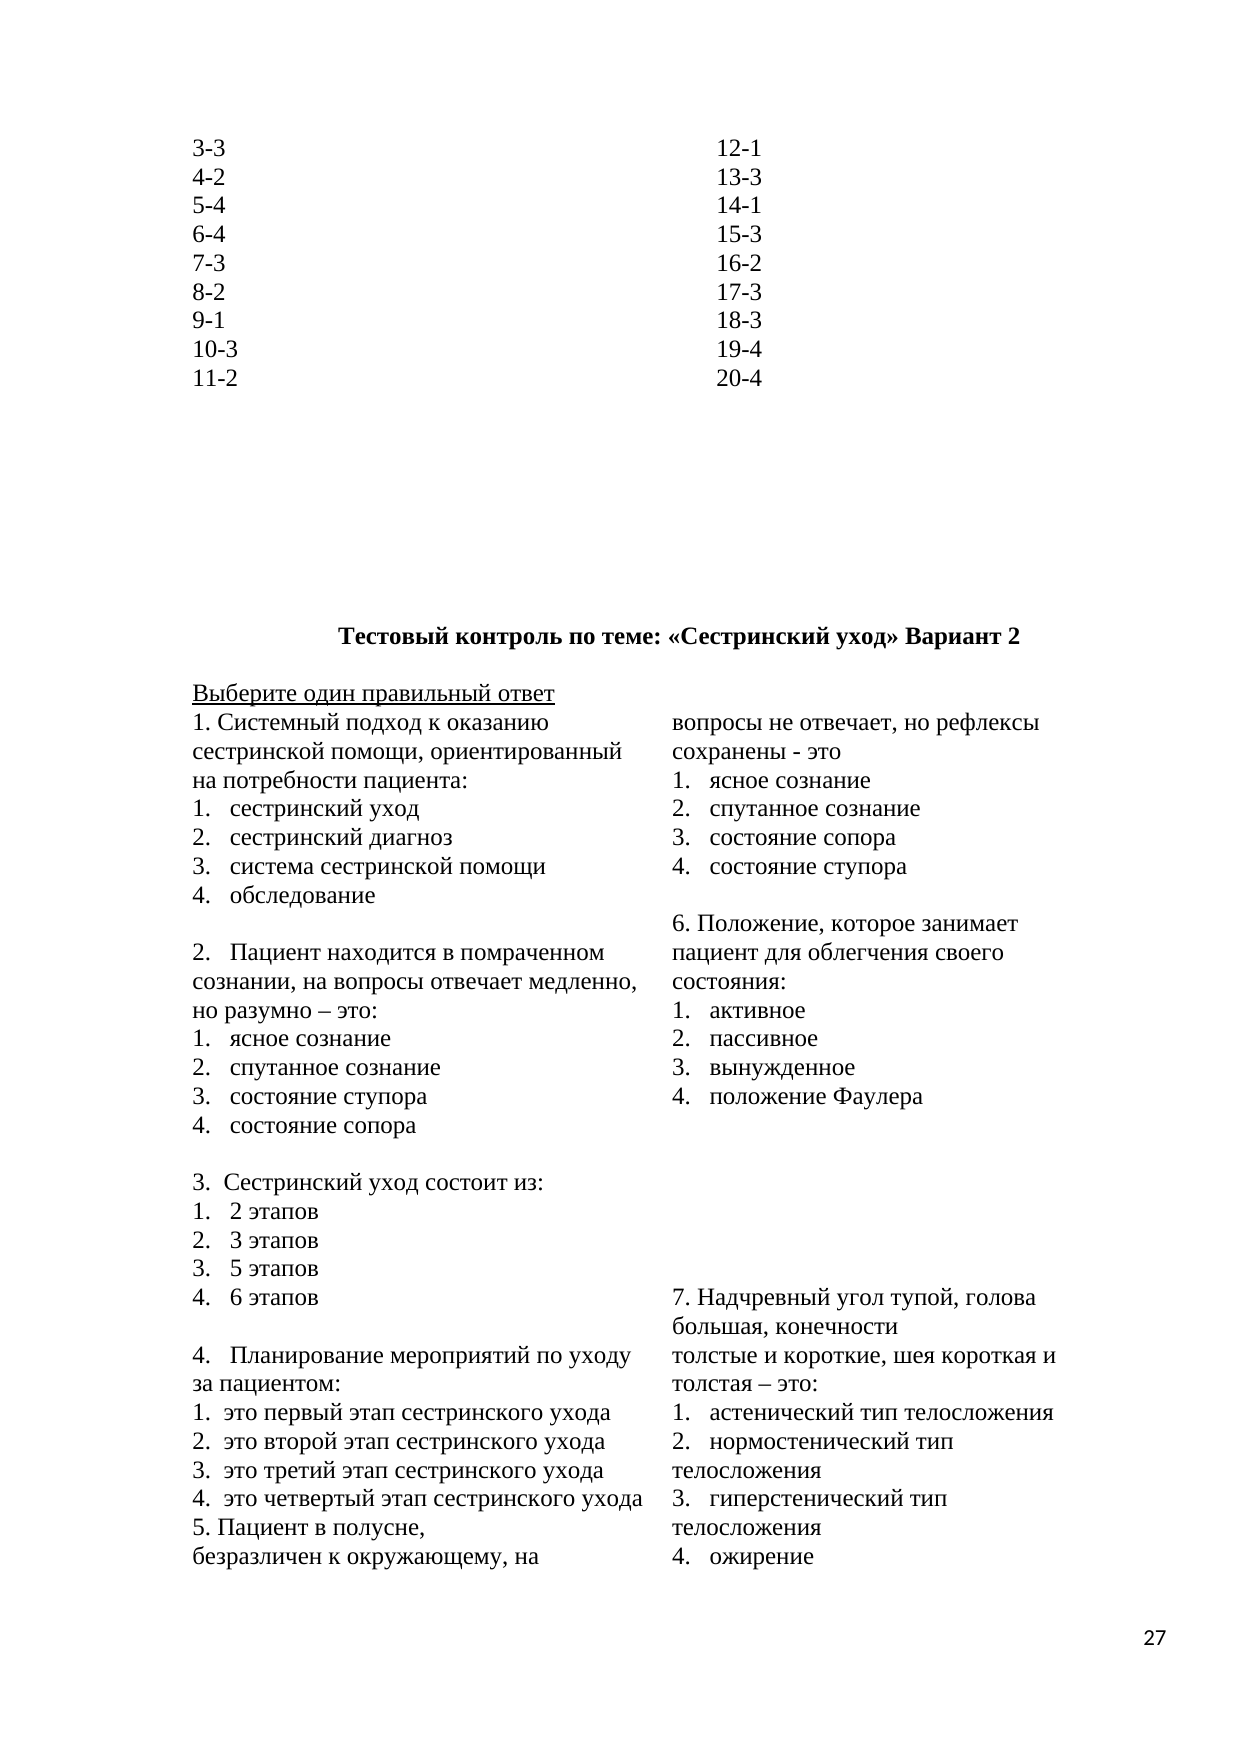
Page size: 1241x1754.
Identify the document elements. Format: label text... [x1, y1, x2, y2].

text 14-1 [716, 190, 1166, 219]
text 4-2 [192, 162, 642, 190]
text 16-2 [716, 248, 1166, 277]
text 18-3 [716, 305, 1166, 334]
text 3. вынужденное [672, 1052, 1072, 1081]
text 6-4 [192, 219, 642, 248]
text 3. система сестринской помощи [192, 851, 644, 880]
text 4. это четвертый этап сестринского ухода [192, 1483, 644, 1512]
text 2. Пациент находится в помраченном сознании, на вопросы отвечает медленно, но разумно – это: [192, 937, 644, 1023]
text толстые и короткие, шея короткая и толстая – это: [672, 1340, 1072, 1397]
text 2. 3 этапов [192, 1225, 644, 1253]
text 4. ожирение [672, 1541, 1072, 1570]
text 1. 2 этапов [192, 1196, 644, 1225]
text 19-4 [716, 334, 1166, 363]
text 4. Планирование мероприятий по уходу за пациентом: [192, 1340, 644, 1397]
text 2. спутанное сознание [192, 1052, 644, 1081]
text 3. 5 этапов [192, 1253, 644, 1282]
text 1. астенический тип телосложения [672, 1397, 1072, 1426]
text 3. состояние ступора [192, 1081, 644, 1110]
text 4. обследование [192, 880, 644, 908]
text 1. ясное сознание [672, 765, 1072, 793]
text 1. сестринский уход [192, 793, 644, 822]
text 1. Системный подход к оказанию сестринской помощи, ориентированный на потребности пациента: [192, 707, 644, 793]
text 4. положение Фаулера [672, 1081, 1072, 1110]
text 4. 6 этапов [192, 1282, 644, 1311]
text 2. сестринский диагноз [192, 822, 644, 851]
text 5. Пациент в полусне, безразличен к окружающему, на вопросы не отвечает, но рефлексы сохранены - это [192, 1512, 550, 1570]
text 15-3 [716, 219, 1166, 248]
text 13-3 [716, 162, 1166, 190]
text 1. активное [672, 995, 1072, 1023]
text 2. пассивное [672, 1023, 1072, 1052]
text 6. Положение, которое занимает пациент для облегчения своего состояния: [672, 908, 1072, 995]
text Выберите один правильный ответ [192, 678, 1166, 707]
text 3-3 [192, 133, 642, 162]
text 4. состояние ступора [672, 851, 1072, 880]
text 12-1 [716, 133, 1166, 162]
text 20-4 [716, 363, 1166, 392]
text 3. Сестринский уход состоит из: [192, 1167, 644, 1196]
text 2. спутанное сознание [672, 793, 1072, 822]
text 3. гиперстенический тип телосложения [672, 1483, 1072, 1541]
text 3. это третий этап сестринского ухода [192, 1455, 644, 1483]
text Тестовый контроль по теме: «Сестринский уход» Вариант 2 [192, 621, 1166, 650]
text 2. это второй этап сестринского ухода [192, 1426, 644, 1455]
text 5-4 [192, 190, 642, 219]
text 7. Надчревный угол тупой, голова большая, конечности [672, 1282, 1072, 1340]
text 9-1 [192, 305, 642, 334]
text 10-3 [192, 334, 642, 363]
text 3. состояние сопора [672, 822, 1072, 851]
text 7-3 [192, 248, 642, 277]
text 4. состояние сопора [192, 1110, 644, 1138]
text 5. Пациент в полусне, безразличен к окружающему, на вопросы не отвечает, но рефлексы сохранены - это [672, 707, 1072, 765]
text 17-3 [716, 277, 1166, 305]
text 2. нормостенический тип телосложения [672, 1426, 1072, 1483]
text 1. это первый этап сестринского ухода [192, 1397, 644, 1426]
text 11-2 [192, 363, 642, 392]
text 8-2 [192, 277, 642, 305]
text 1. ясное сознание [192, 1023, 644, 1052]
